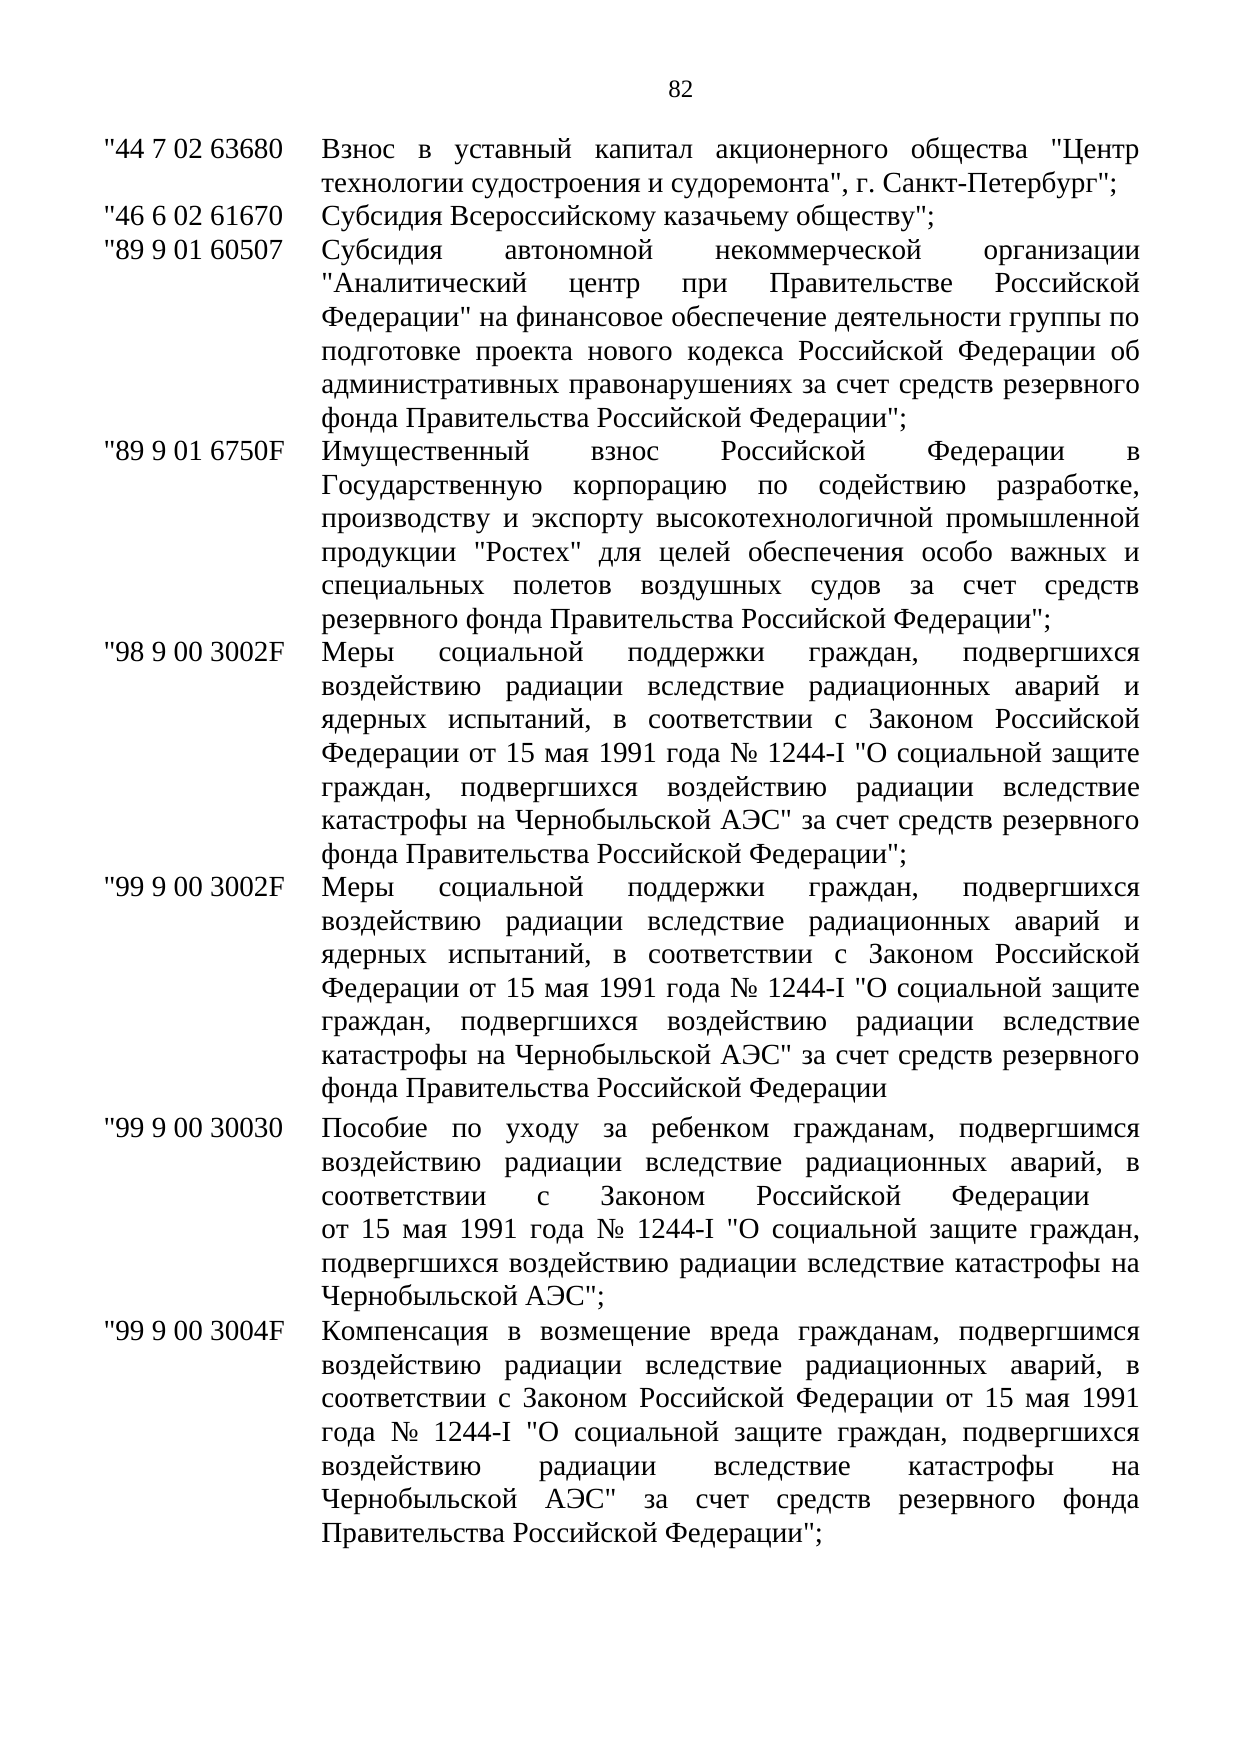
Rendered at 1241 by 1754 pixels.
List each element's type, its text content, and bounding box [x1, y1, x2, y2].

table_cell "44 7 02 63680 [44, 131, 310, 198]
table_cell "99 9 00 3004F [44, 1314, 310, 1552]
table_cell Субсидия Всероссийскому казачьему обществу"; [310, 199, 1152, 232]
table_cell "98 9 00 3002F [44, 635, 310, 869]
table_cell Пособие по уходу за ребенком гражданам, подвергшимся воздействию радиации вследствие радиационных аварий, в соответствии с Законом Российской Федерации от 15 мая 1991 года № 1244-I "О социальной защите граждан, подвергшихся воздействию радиации вследствие катастрофы на Чернобыльской АЭС"; [310, 1111, 1152, 1313]
table_cell "46 6 02 61670 [44, 199, 310, 232]
table_cell "99 9 00 3002F [44, 869, 310, 1111]
table_cell Взнос в уставный капитал акционерного общества "Центр технологии судостроения и судоремонта", г. Санкт-Петербург"; [310, 131, 1152, 198]
table_cell Меры социальной поддержки граждан, подвергшихся воздействию радиации вследствие радиационных аварий и ядерных испытаний, в соответствии с Законом Российской Федерации от 15 мая 1991 года № 1244-I "О социальной защите граждан, подвергшихся воздействию радиации вследствие катастрофы на Чернобыльской АЭС" за счет средств резервного фонда Правительства Российской Федерации [310, 869, 1152, 1111]
table_cell "89 9 01 6750F [44, 433, 310, 634]
table_cell "99 9 00 30030 [44, 1111, 310, 1313]
table_cell Компенсация в возмещение вреда гражданам, подвергшимся воздействию радиации вследствие радиационных аварий, в соответствии с Законом Российской Федерации от 15 мая 1991 года № 1244-I "О социальной защите граждан, подвергшихся воздействию радиации вследствие катастрофы на Чернобыльской АЭС" за счет средств резервного фонда Правительства Российской Федерации"; [310, 1314, 1152, 1552]
table_cell Субсидия автономной некоммерческой организации "Аналитический центр при Правительстве Российской Федерации" на финансовое обеспечение деятельности группы по подготовке проекта нового кодекса Российской Федерации об административных правонарушениях за счет средств резервного фонда Правительства Российской Федерации"; [310, 232, 1152, 433]
table_cell "89 9 01 60507 [44, 232, 310, 433]
table_cell Имущественный взнос Российской Федерации в Государственную корпорацию по содействию разработке, производству и экспорту высокотехнологичной промышленной продукции "Ростех" для целей обеспечения особо важных и специальных полетов воздушных судов за счет средств резервного фонда Правительства Российской Федерации"; [310, 433, 1152, 634]
table_cell Меры социальной поддержки граждан, подвергшихся воздействию радиации вследствие радиационных аварий и ядерных испытаний, в соответствии с Законом Российской Федерации от 15 мая 1991 года № 1244-I "О социальной защите граждан, подвергшихся воздействию радиации вследствие катастрофы на Чернобыльской АЭС" за счет средств резервного фонда Правительства Российской Федерации"; [310, 635, 1152, 869]
